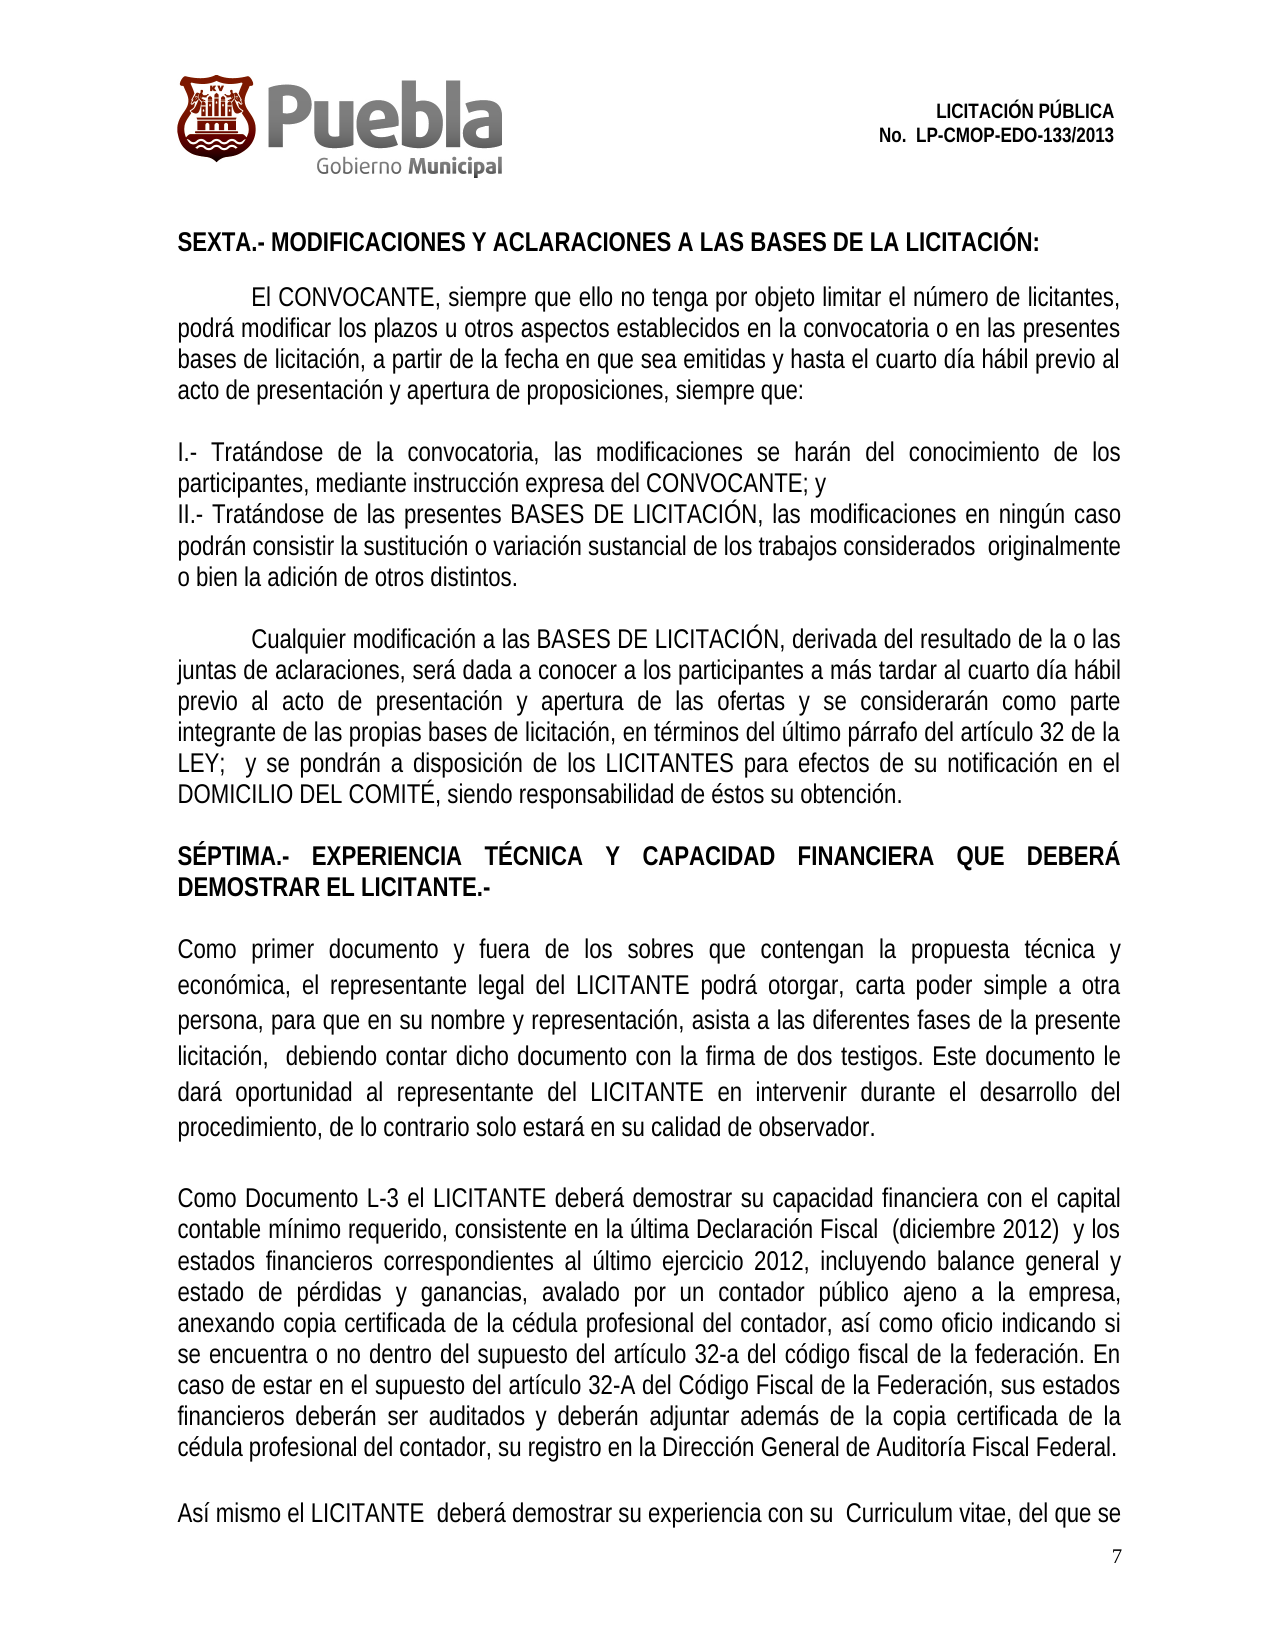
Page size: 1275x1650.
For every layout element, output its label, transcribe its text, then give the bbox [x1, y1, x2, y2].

text SÉPTIMA.- EXPERIENCIA TÉCNICA Y CAPACIDAD FINANCIERA QUE DEBERÁ DEMOSTRAR EL LICITANTE.- [177, 840, 1122, 902]
text II.- Tratándose de las presentes BASES DE LICITACIÓN, las modificaciones en ningún caso podrán consistir la sustitución o variación sustancial de los trabajos considerados originalmente o bien la adición de otros distintos. [177, 498, 1122, 592]
text Cualquier modificación a las BASES DE LICITACIÓN, derivada del resultado de la o las juntas de aclaraciones, será dada a conocer a los participantes a más tardar al cuarto día hábil previo al acto de presentación y apertura de las ofertas y se considerarán como parte integrante de las propias bases de licitación, en términos del último párrafo del artículo 32 de la LEY; y se pondrán a disposición de los LICITANTES para efectos de su notificación en el DOMICILIO DEL COMITÉ, siendo responsabilidad de éstos su obtención. [177, 623, 1122, 809]
text Como Documento L-3 el LICITANTE deberá demostrar su capacidad financiera con el capital contable mínimo requerido, consistente en la última Declaración Fiscal (diciembre 2012) y los estados financieros correspondientes al último ejercicio 2012, incluyendo balance general y estado de pérdidas y ganancias, avalado por un contador público ajeno a la empresa, anexando copia certificada de la cédula profesional del contador, así como oficio indicando si se encuentra o no dentro del supuesto del artículo 32-a del código fiscal de la federación. En caso de estar en el supuesto del artículo 32-A del Código Fiscal de la Federación, sus estados financieros deberán ser auditados y deberán adjuntar además de la copia certificada de la cédula profesional del contador, su registro en la Dirección General de Auditoría Fiscal Federal. [177, 1182, 1122, 1462]
picture [177, 75, 502, 178]
text I.- Tratándose de la convocatoria, las modificaciones se harán del conocimiento de los participantes, mediante instrucción expresa del CONVOCANTE; y [177, 436, 1122, 498]
text Como primer documento y fuera de los sobres que contengan la propuesta técnica y económica, el representante legal del LICITANTE podrá otorgar, carta poder simple a otra persona, para que en su nombre y representación, asista a las diferentes fases de la presente licitación, debiendo contar dicho documento con la firma de dos testigos. Este documento le dará oportunidad al representante del LICITANTE en intervenir durante el desarrollo del procedimiento, de lo contrario solo estará en su calidad de observador. [177, 933, 1122, 1142]
text El CONVOCANTE, siempre que ello no tenga por objeto limitar el número de licitantes, podrá modificar los plazos u otros aspectos establecidos en la convocatoria o en las presentes bases de licitación, a partir de la fecha en que sea emitidas y hasta el cuarto día hábil previo al acto de presentación y apertura de proposiciones, siempre que: [177, 281, 1122, 405]
text SEXTA.- MODIFICACIONES Y ACLARACIONES A LAS BASES DE LA LICITACIÓN: [177, 226, 1122, 257]
